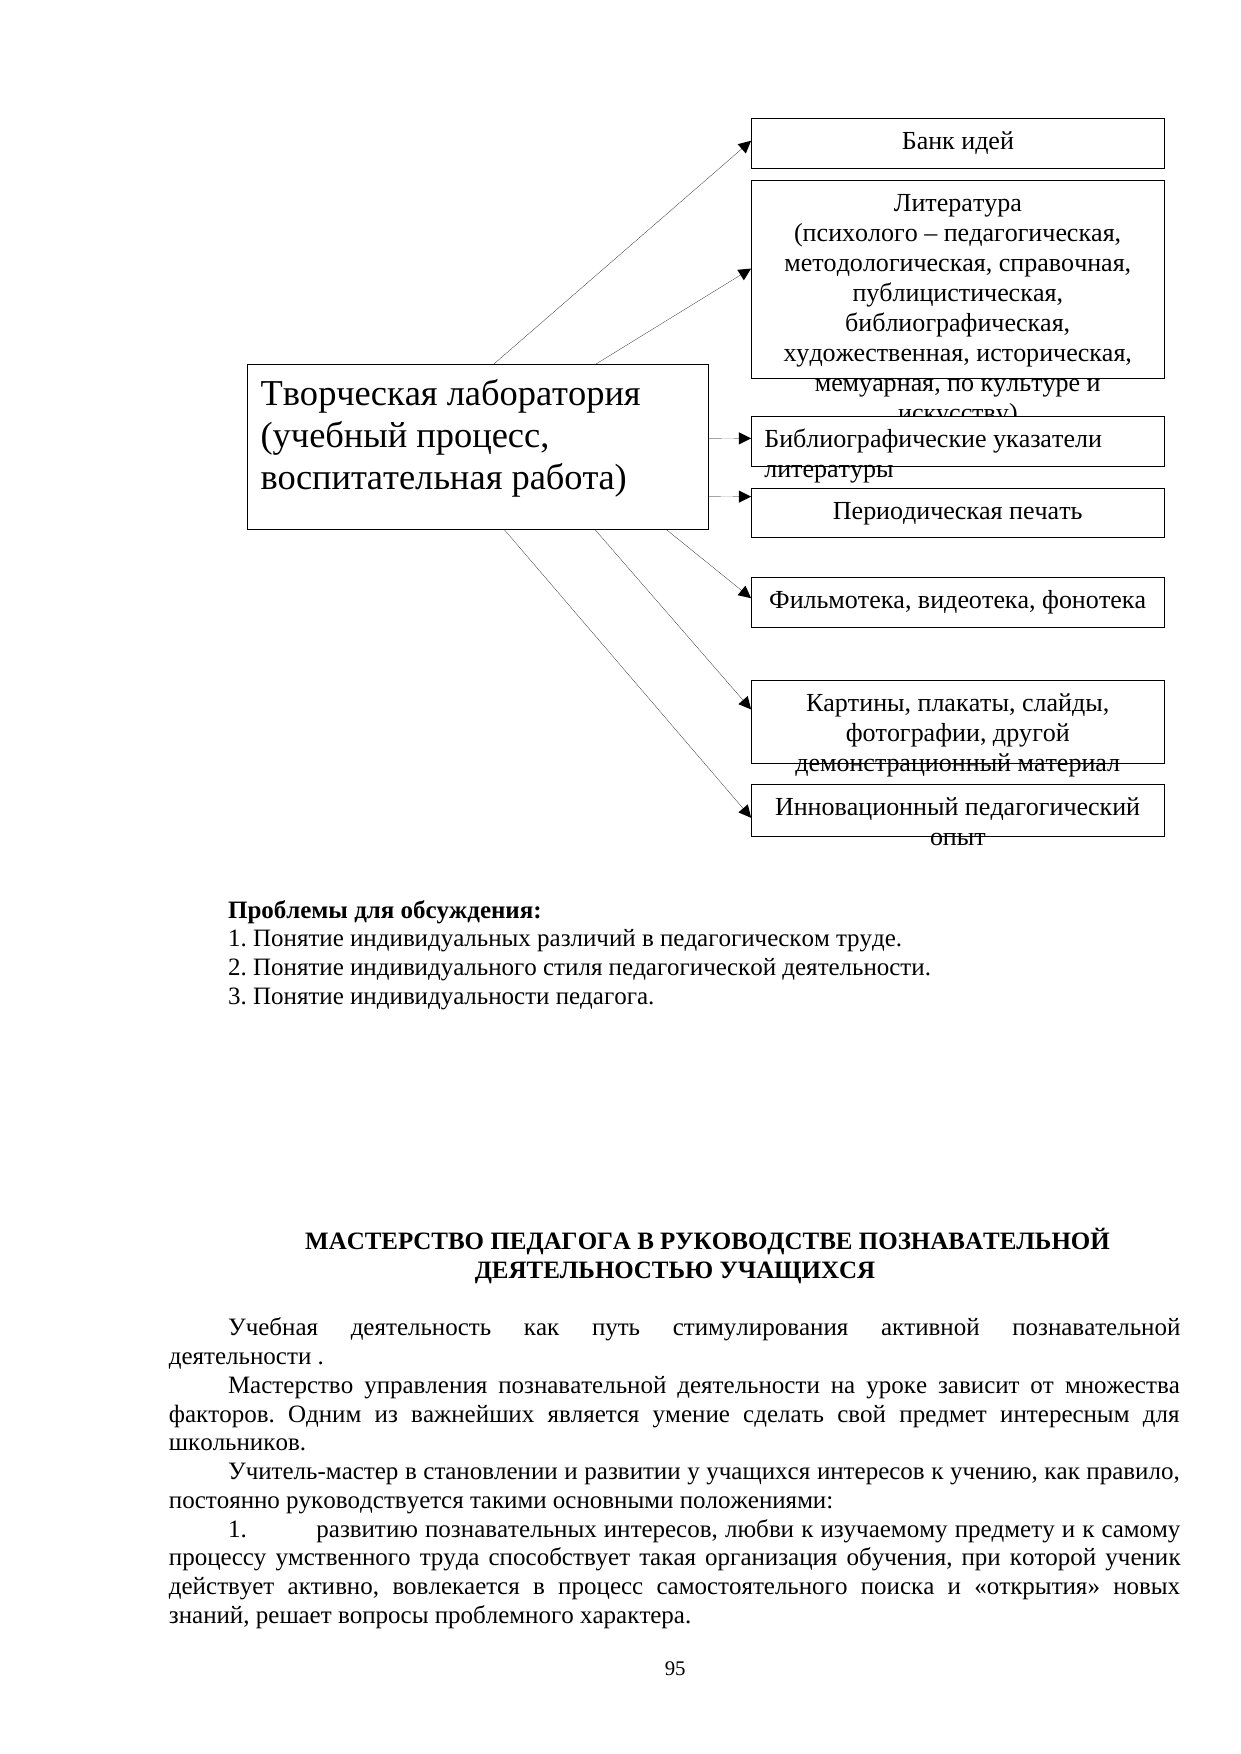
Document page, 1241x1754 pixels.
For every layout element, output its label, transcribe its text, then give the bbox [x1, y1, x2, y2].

text 3. Понятие индивидуальности педагога. [169, 981, 1181, 1010]
text Учитель-мастер в становлении и развитии у учащихся интересов к учению, как правило, постоянно руководствуется такими основными положениями: [169, 1456, 1181, 1514]
text Учебная деятельность как путь стимулирования активной познавательной деятельности . [169, 1312, 1181, 1370]
text 1. Понятие индивидуальных различий в педагогическом труде. [169, 923, 1181, 952]
text Проблемы для обсуждения: [169, 895, 1181, 923]
text Мастерство управления познавательной деятельности на уроке зависит от множества факторов. Одним из важнейших является умение сделать свой предмет интересным для школьников. [169, 1370, 1181, 1456]
text 2. Понятие индивидуального стиля педагогической деятельности. [169, 952, 1181, 981]
list развитию познавательных интересов, любви к изучаемому предмету и к самому процессу умственного труда способствует такая организация обучения, при которой ученик действует активно, вовлекается в процесс самостоятельного поиска и «открытия» новых знаний, решает вопросы проблемного характера. [169, 1514, 1181, 1629]
text МАСТЕРСТВО ПЕДАГОГА В РУКОВОДСТВЕ ПОЗНАВАТЕЛЬНОЙ ДЕЯТЕЛЬНОСТЬЮ УЧАЩИХСЯ [169, 1226, 1181, 1284]
